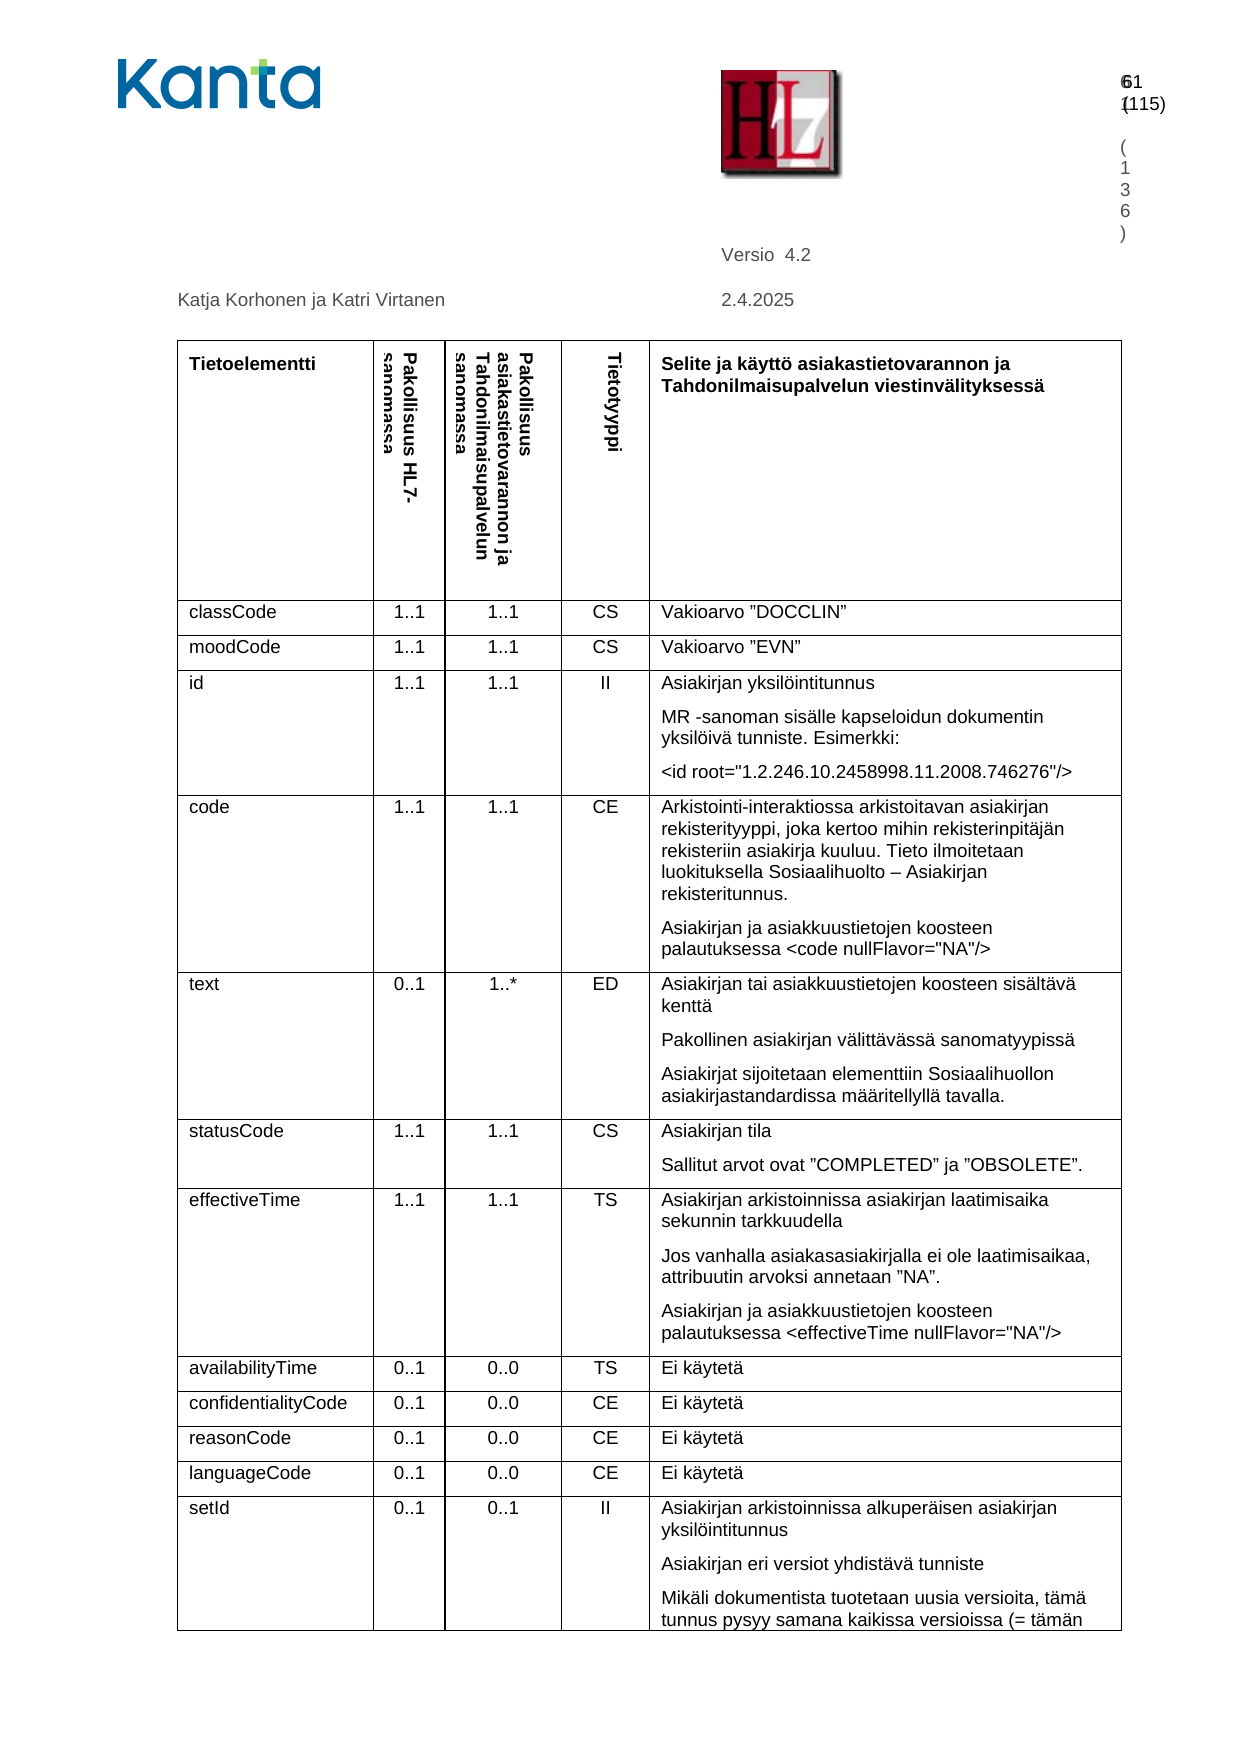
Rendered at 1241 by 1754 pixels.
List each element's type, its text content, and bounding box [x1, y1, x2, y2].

table_cell text [178, 973, 373, 1118]
table_cell 0..1 [374, 1497, 444, 1630]
table_cell confidentialityCode [178, 1392, 373, 1426]
table_header Pakollisuus asiakastietovarannon ja Tahdonilmaisupalvelun sanomassa [446, 341, 561, 600]
table_cell II [562, 671, 649, 795]
table_cell Asiakirjan yksilöintitunnus MR -sanoman sisälle kapseloidun dokumentin yksilöivä tunniste. Esimerkki: <id root="1.2.246.10.2458998.11.2008.746276"/> [650, 671, 1121, 795]
table_cell CE [562, 796, 649, 972]
table_cell TS [562, 1357, 649, 1391]
table_cell availabilityTime [178, 1357, 373, 1391]
table_cell CS [562, 1120, 649, 1188]
table_cell TS [562, 1189, 649, 1356]
table_cell 1..1 [374, 671, 444, 795]
table_cell 0..0 [446, 1427, 561, 1461]
table_cell 1..1 [446, 796, 561, 972]
table_cell CE [562, 1427, 649, 1461]
table_cell Asiakirjan tai asiakkuustietojen koosteen sisältävä kenttä Pakollinen asiakirjan välittävässä sanomatyypissä Asiakirjat sijoitetaan elementtiin Sosiaalihuollon asiakirjastandardissa määritellyllä tavalla. [650, 973, 1121, 1118]
table_cell II [562, 1497, 649, 1630]
table_header Selite ja käyttö asiakastietovarannon ja Tahdonilmaisupalvelun viestinvälityksessä [650, 341, 1121, 600]
table_cell 0..1 [374, 973, 444, 1118]
table_cell code [178, 796, 373, 972]
table_cell CE [562, 1392, 649, 1426]
picture [721, 70, 844, 179]
table_cell setId [178, 1497, 373, 1630]
table_cell statusCode [178, 1120, 373, 1188]
table_cell Asiakirjan arkistoinnissa alkuperäisen asiakirjan yksilöintitunnus Asiakirjan eri versiot yhdistävä tunniste Mikäli dokumentista tuotetaan uusia versioita, tämä tunnus pysyy samana kaikissa versioissa (= tämän tunnuksen avulla voidaan jäljittää alkuperäisen asiakirjan kaikki uudet versiot). Jos asiakirja muuttuu, se siis saa uuden yksilöintitunnuksen, mutta tämän kentän tunnus ei muutu. Asiakirjan ensimmäisellä versiolla setId on sama kuin asiakirjan yksilöintitunnus. Asiakkuustietojen koosteen ja Tahdonilmaisupalvelun asiakirjojen pdf-muodon palautuksessa <setId="NA"/> [650, 1497, 1121, 1630]
table_cell 1..1 [374, 601, 444, 635]
table_cell Vakioarvo ”EVN” [650, 636, 1121, 670]
table_header Tietoelementti [178, 341, 373, 600]
table_cell 1..1 [446, 1189, 561, 1356]
table_cell 0..0 [446, 1462, 561, 1496]
table_cell 1..1 [374, 1120, 444, 1188]
table_cell id [178, 671, 373, 795]
table_cell languageCode [178, 1462, 373, 1496]
table_cell moodCode [178, 636, 373, 670]
table_cell 1..1 [374, 796, 444, 972]
table_cell Asiakirjan tila Sallitut arvot ovat ”COMPLETED” ja ”OBSOLETE”. [650, 1120, 1121, 1188]
table_cell reasonCode [178, 1427, 373, 1461]
table_cell Vakioarvo ”DOCCLIN” [650, 601, 1121, 635]
table_cell CS [562, 636, 649, 670]
table_cell ED [562, 973, 649, 1118]
table_cell Ei käytetä [650, 1392, 1121, 1426]
table_cell 0..1 [446, 1497, 561, 1630]
table_cell 0..0 [446, 1392, 561, 1426]
table_cell Ei käytetä [650, 1427, 1121, 1461]
table_cell 0..0 [446, 1357, 561, 1391]
table_cell Ei käytetä [650, 1357, 1121, 1391]
table_header Tietotyyppi [562, 341, 649, 600]
table_cell 1..1 [374, 636, 444, 670]
table_cell 0..1 [374, 1357, 444, 1391]
table_cell Arkistointi-interaktiossa arkistoitavan asiakirjan rekisterityyppi, joka kertoo mihin rekisterinpitäjän rekisteriin asiakirja kuuluu. Tieto ilmoitetaan luokituksella Sosiaalihuolto – Asiakirjan rekisteritunnus. Asiakirjan ja asiakkuustietojen koosteen palautuksessa <code nullFlavor="NA"/> [650, 796, 1121, 972]
table_header Pakollisuus HL7-sanomassa [374, 341, 444, 600]
table_cell Ei käytetä [650, 1462, 1121, 1496]
table_cell 0..1 [374, 1462, 444, 1496]
table_cell classCode [178, 601, 373, 635]
table_cell CE [562, 1462, 649, 1496]
table_cell 1..1 [446, 671, 561, 795]
table_cell 0..1 [374, 1427, 444, 1461]
table_cell CS [562, 601, 649, 635]
table_cell 0..1 [374, 1392, 444, 1426]
table_cell 1..1 [446, 1120, 561, 1188]
table_cell effectiveTime [178, 1189, 373, 1356]
table_cell 1..1 [374, 1189, 444, 1356]
table_cell 1..* [446, 973, 561, 1118]
table_cell 1..1 [446, 636, 561, 670]
picture [118, 59, 321, 109]
table_cell 1..1 [446, 601, 561, 635]
table_cell Asiakirjan arkistoinnissa asiakirjan laatimisaika sekunnin tarkkuudella Jos vanhalla asiakasasiakirjalla ei ole laatimisaikaa, attribuutin arvoksi annetaan ”NA”. Asiakirjan ja asiakkuustietojen koosteen palautuksessa <effectiveTime nullFlavor="NA"/> [650, 1189, 1121, 1356]
